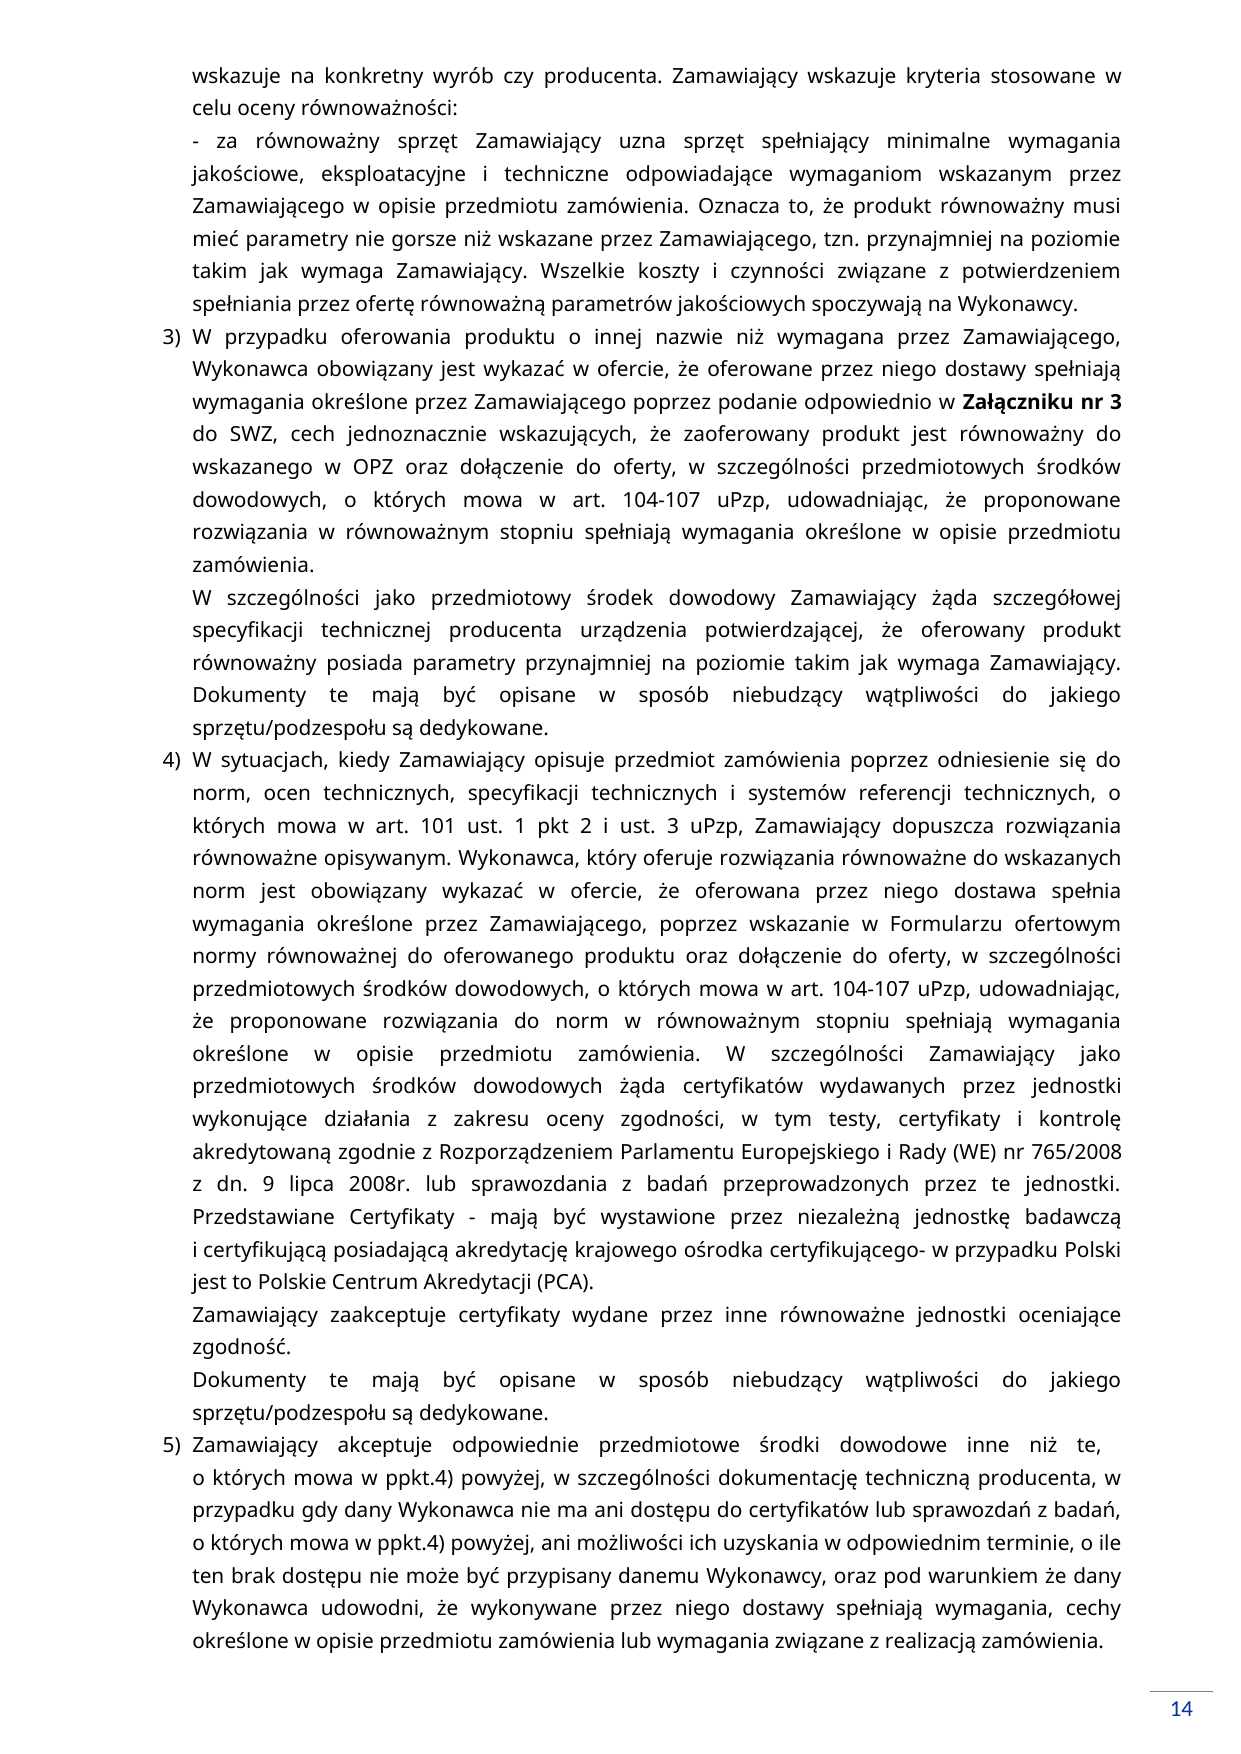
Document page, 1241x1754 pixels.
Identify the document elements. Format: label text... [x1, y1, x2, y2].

text W szczególności jako przedmiotowy środek dowodowy Zamawiający żąda szczegółowej specyfikacji technicznej producenta urządzenia potwierdzającej, że oferowany produkt równoważny posiada parametry przynajmniej na poziomie takim jak wymaga Zamawiający. Dokumenty te mają być opisane w sposób niebudzący wątpliwości do jakiego sprzętu/podzespołu są dedykowane. [192, 583, 1122, 741]
text Dokumenty te mają być opisane w sposób niebudzący wątpliwości do jakiego sprzętu/podzespołu są dedykowane. [192, 1365, 1122, 1426]
list Zamawiający akceptuje odpowiednie przedmiotowe środki dowodowe inne niż te, o których mowa w ppkt.4) powyżej, w szczególności dokumentację techniczną producenta, w przypadku gdy dany Wykonawca nie ma ani dostępu do certyfikatów lub sprawozdań z badań, o których mowa w ppkt.4) powyżej, ani możliwości ich uzyskania w odpowiednim terminie, o ile ten brak dostępu nie może być przypisany danemu Wykonawcy, oraz pod warunkiem że dany Wykonawca udowodni, że wykonywane przez niego dostawy spełniają wymagania, cechy określone w opisie przedmiotu zamówienia lub wymagania związane z realizacją zamówienia. [162, 1430, 1122, 1654]
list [162, 61, 1122, 122]
text - za równoważny sprzęt Zamawiający uzna sprzęt spełniający minimalne wymagania jakościowe, eksploatacyjne i techniczne odpowiadające wymaganiom wskazanym przez Zamawiającego w opisie przedmiotu zamówienia. Oznacza to, że produkt równoważny musi mieć parametry nie gorsze niż wskazane przez Zamawiającego, tzn. przynajmniej na poziomie takim jak wymaga Zamawiający. Wszelkie koszty i czynności związane z potwierdzeniem spełniania przez ofertę równoważną parametrów jakościowych spoczywają na Wykonawcy. [192, 126, 1122, 318]
list W sytuacjach, kiedy Zamawiający opisuje przedmiot zamówienia poprzez odniesienie się do norm, ocen technicznych, specyfikacji technicznych i systemów referencji technicznych, o których mowa w art. 101 ust. 1 pkt 2 i ust. 3 uPzp, Zamawiający dopuszcza rozwiązania równoważne opisywanym. Wykonawca, który oferuje rozwiązania równoważne do wskazanych norm jest obowiązany wykazać w ofercie, że oferowana przez niego dostawa spełnia wymagania określone przez Zamawiającego, poprzez wskazanie w Formularzu ofertowym normy równoważnej do oferowanego produktu oraz dołączenie do oferty, w szczególności przedmiotowych środków dowodowych, o których mowa w art. 104-107 uPzp, udowadniając, że proponowane rozwiązania do norm w równoważnym stopniu spełniają wymagania określone w opisie przedmiotu zamówienia. W szczególności Zamawiający jako przedmiotowych środków dowodowych żąda certyfikatów wydawanych przez jednostki wykonujące działania z zakresu oceny zgodności, w tym testy, certyfikaty i kontrolę akredytowaną zgodnie z Rozporządzeniem Parlamentu Europejskiego i Rady (WE) nr 765/2008 z dn. 9 lipca 2008r. lub sprawozdania z badań przeprowadzonych przez te jednostki. Przedstawiane Certyfikaty - mają być wystawione przez niezależną jednostkę badawczą i certyfikującą posiadającą akredytację krajowego ośrodka certyfikującego- w przypadku Polski jest to Polskie Centrum Akredytacji (PCA). [162, 746, 1122, 1296]
text Zamawiający zaakceptuje certyfikaty wydane przez inne równoważne jednostki oceniające zgodność. [192, 1300, 1122, 1361]
list W przypadku oferowania produktu o innej nazwie niż wymagana przez Zamawiającego, Wykonawca obowiązany jest wykazać w ofercie, że oferowane przez niego dostawy spełniają wymagania określone przez Zamawiającego poprzez podanie odpowiednio w Załączniku nr 3 do SWZ, cech jednoznacznie wskazujących, że zaoferowany produkt jest równoważny do wskazanego w OPZ oraz dołączenie do oferty, w szczególności przedmiotowych środków dowodowych, o których mowa w art. 104-107 uPzp, udowadniając, że proponowane rozwiązania w równoważnym stopniu spełniają wymagania określone w opisie przedmiotu zamówienia. [162, 322, 1122, 578]
